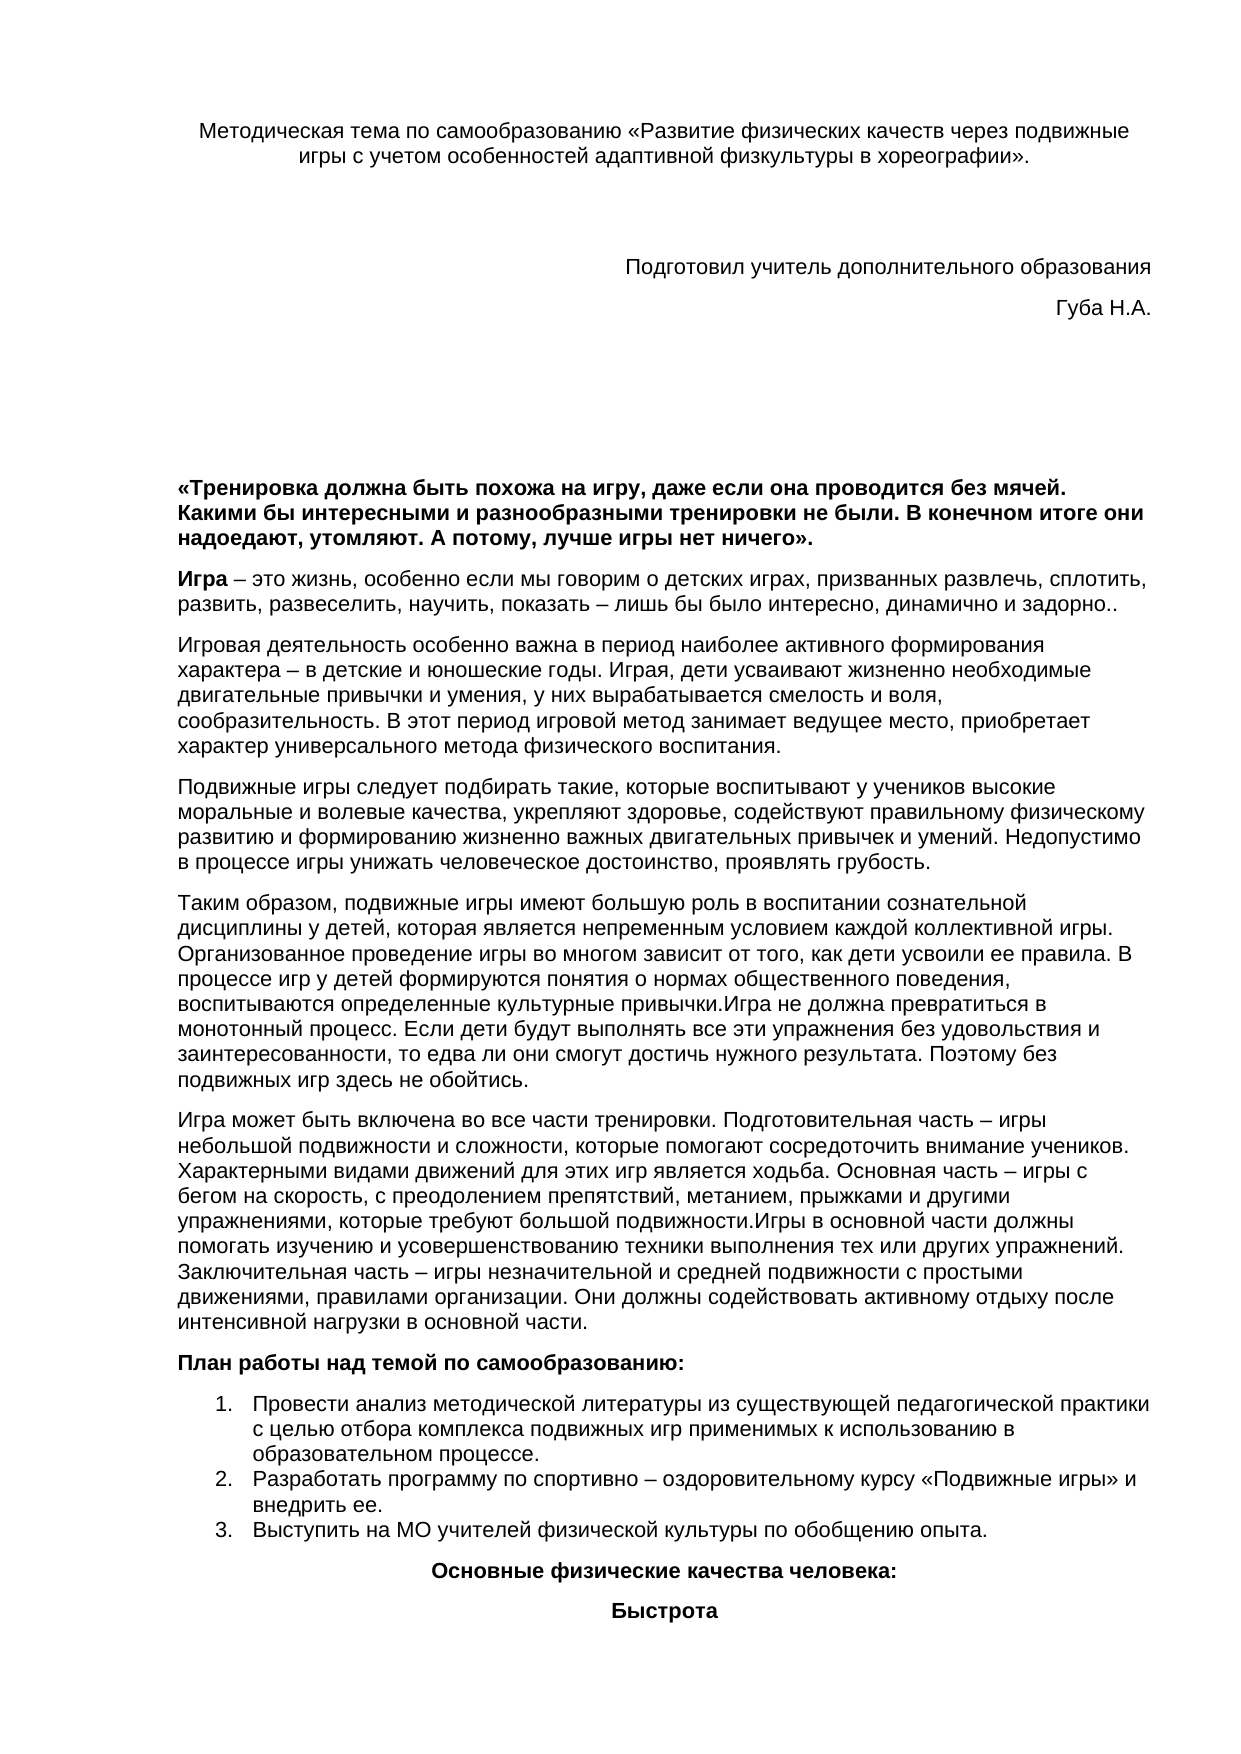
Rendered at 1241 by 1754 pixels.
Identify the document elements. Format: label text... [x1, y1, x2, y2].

text Игра – это жизнь, особенно если мы говорим о детских играх, призванных развлечь, сплотить, развить, развеселить, научить, показать – лишь бы было интересно, динамично и задорно.. [177, 566, 1152, 616]
text Таким образом, подвижные игры имеют большую роль в воспитании сознательной дисциплины у детей, которая является непременным условием каждой коллективной игры. Организованное проведение игры во многом зависит от того, как дети усвоили ее правила. В процессе игр у детей формируются понятия о нормах общественного поведения, воспитываются определенные культурные привычки.Игра не должна превратиться в монотонный процесс. Если дети будут выполнять все эти упражнения без удовольствия и заинтересованности, то едва ли они смогут достичь нужного результата. Поэтому без подвижных игр здесь не обойтись. [177, 890, 1152, 1092]
text План работы над темой по самообразованию: [177, 1350, 1152, 1375]
text Основные физические качества человека: [177, 1557, 1152, 1583]
text «Тренировка должна быть похожа на игру, даже если она проводится без мячей. Какими бы интересными и разнообразными тренировки не были. В конечном итоге они надоедают, утомляют. А потому, лучше игры нет ничего». [177, 474, 1152, 550]
text Игра может быть включена во все части тренировки. Подготовительная часть – игры небольшой подвижности и сложности, которые помогают сосредоточить внимание учеников. Характерными видами движений для этих игр является ходьба. Основная часть – игры с бегом на скорость, с преодолением препятствий, метанием, прыжками и другими упражнениями, которые требуют большой подвижности.Игры в основной части должны помогать изучению и усовершенствованию техники выполнения тех или других упражнений. Заключительная часть – игры незначительной и средней подвижности с простыми движениями, правилами организации. Они должны содействовать активному отдыху после интенсивной нагрузки в основной части. [177, 1107, 1152, 1334]
text Методическая тема по самообразованию «Развитие физических качеств через подвижные игры с учетом особенностей адаптивной физкультуры в хореографии». [177, 118, 1152, 168]
text Губа Н.А. [177, 294, 1152, 320]
list Разработать программу по спортивно – оздоровительному курсу «Подвижные игры» и внедрить ее. [215, 1466, 1152, 1517]
list Провести анализ методической литературы из существующей педагогической практики с целью отбора комплекса подвижных игр применимых к использованию в образовательном процессе. [215, 1391, 1152, 1466]
text Подготовил учитель дополнительного образования [177, 254, 1152, 279]
list Выступить на МО учителей физической культуры по обобщению опыта. [215, 1517, 1152, 1542]
text Быстрота [177, 1598, 1152, 1623]
text Подвижные игры следует подбирать такие, которые воспитывают у учеников высокие моральные и волевые качества, укрепляют здоровье, содействуют правильному физическому развитию и формированию жизненно важных двигательных привычек и умений. Недопустимо в процессе игры унижать человеческое достоинство, проявлять грубость. [177, 773, 1152, 874]
text Игровая деятельность особенно важна в период наиболее активного формирования характера – в детские и юношеские годы. Играя, дети усваивают жизненно необходимые двигательные привычки и умения, у них вырабатывается смелость и воля, сообразительность. В этот период игровой метод занимает ведущее место, приобретает характер универсального метода физического воспитания. [177, 632, 1152, 758]
